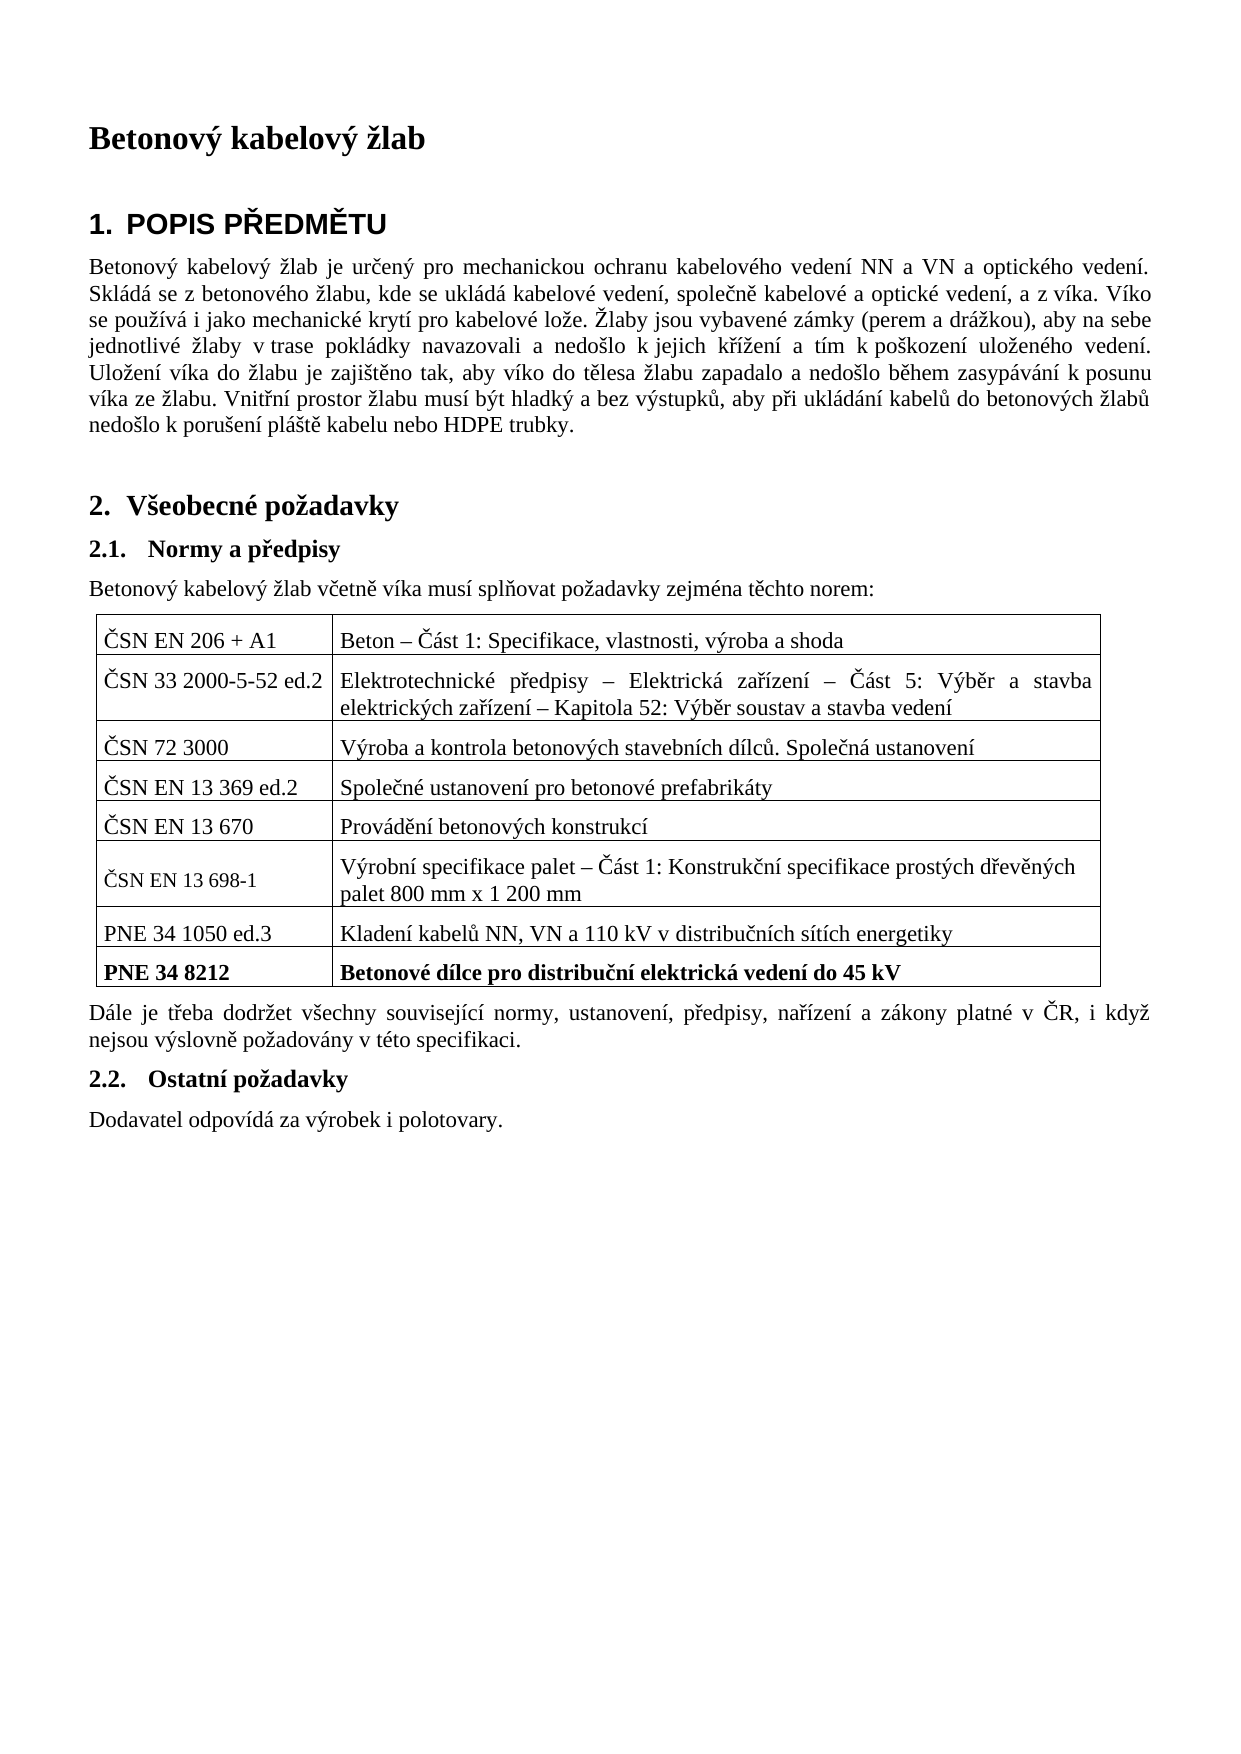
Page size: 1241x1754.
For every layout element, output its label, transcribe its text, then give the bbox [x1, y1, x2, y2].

table_cell Elektrotechnické předpisy – Elektrická zařízení – Část 5: Výběr a stavba elektrických zařízení – Kapitola 52: Výběr soustav a stavba vedení [333, 655, 1100, 720]
table_header ČSN EN 206 + A1 [97, 615, 332, 654]
table_cell PNE 34 8212 [97, 947, 332, 986]
table_cell Výroba a kontrola betonových stavebních dílců. Společná ustanovení [333, 721, 1100, 760]
table_cell Kladení kabelů NN, VN a 110 kV v distribučních sítích energetiky [333, 907, 1100, 946]
list Normy a předpisy [89, 534, 1152, 563]
table_cell ČSN EN 13 670 [97, 801, 332, 840]
list Ostatní požadavky [89, 1064, 1152, 1093]
text Betonový kabelový žlab včetně víka musí splňovat požadavky zejména těchto norem: [89, 575, 1152, 601]
table_header Beton – Část 1: Specifikace, vlastnosti, výroba a shoda [333, 615, 1100, 654]
table_cell ČSN 33 2000-5-52 ed.2 [97, 655, 332, 720]
table_cell ČSN 72 3000 [97, 721, 332, 760]
table_cell Výrobní specifikace palet – Část 1: Konstrukční specifikace prostých dřevěných palet 800 mm x 1 200 mm [333, 841, 1100, 906]
table_cell ČSN EN 13 698-1 [97, 841, 332, 906]
table_cell Společné ustanovení pro betonové prefabrikáty [333, 761, 1100, 800]
table_cell ČSN EN 13 369 ed.2 [97, 761, 332, 800]
list Všeobecné požadavky [89, 488, 1152, 521]
table_cell Provádění betonových konstrukcí [333, 801, 1100, 840]
table_cell PNE 34 1050 ed.3 [97, 907, 332, 946]
subtitle Popis předmětu [89, 207, 1152, 241]
text Betonový kabelový žlab [89, 118, 1152, 156]
text Dodavatel odpovídá za výrobek i polotovary. [89, 1106, 1152, 1132]
text Betonový kabelový žlab je určený pro mechanickou ochranu kabelového vedení NN a VN a optického vedení. Skládá se z betonového žlabu, kde se ukládá kabelové vedení, společně kabelové a optické vedení, a z víka. Víko se používá i jako mechanické krytí pro kabelové lože. Žlaby jsou vybavené zámky (perem a drážkou), aby na sebe jednotlivé žlaby v trase pokládky navazovali a nedošlo k jejich křížení a tím k poškození uloženého vedení. Uložení víka do žlabu je zajištěno tak, aby víko do tělesa žlabu zapadalo a nedošlo během zasypávání k posunu víka ze žlabu. Vnitřní prostor žlabu musí být hladký a bez výstupků, aby při ukládání kabelů do betonových žlabů nedošlo k porušení pláště kabelu nebo HDPE trubky. [89, 253, 1152, 438]
table_cell Betonové dílce pro distribuční elektrická vedení do 45 kV [333, 947, 1100, 986]
text Dále je třeba dodržet všechny související normy, ustanovení, předpisy, nařízení a zákony platné v ČR, i když nejsou výslovně požadovány v této specifikaci. [89, 999, 1152, 1052]
